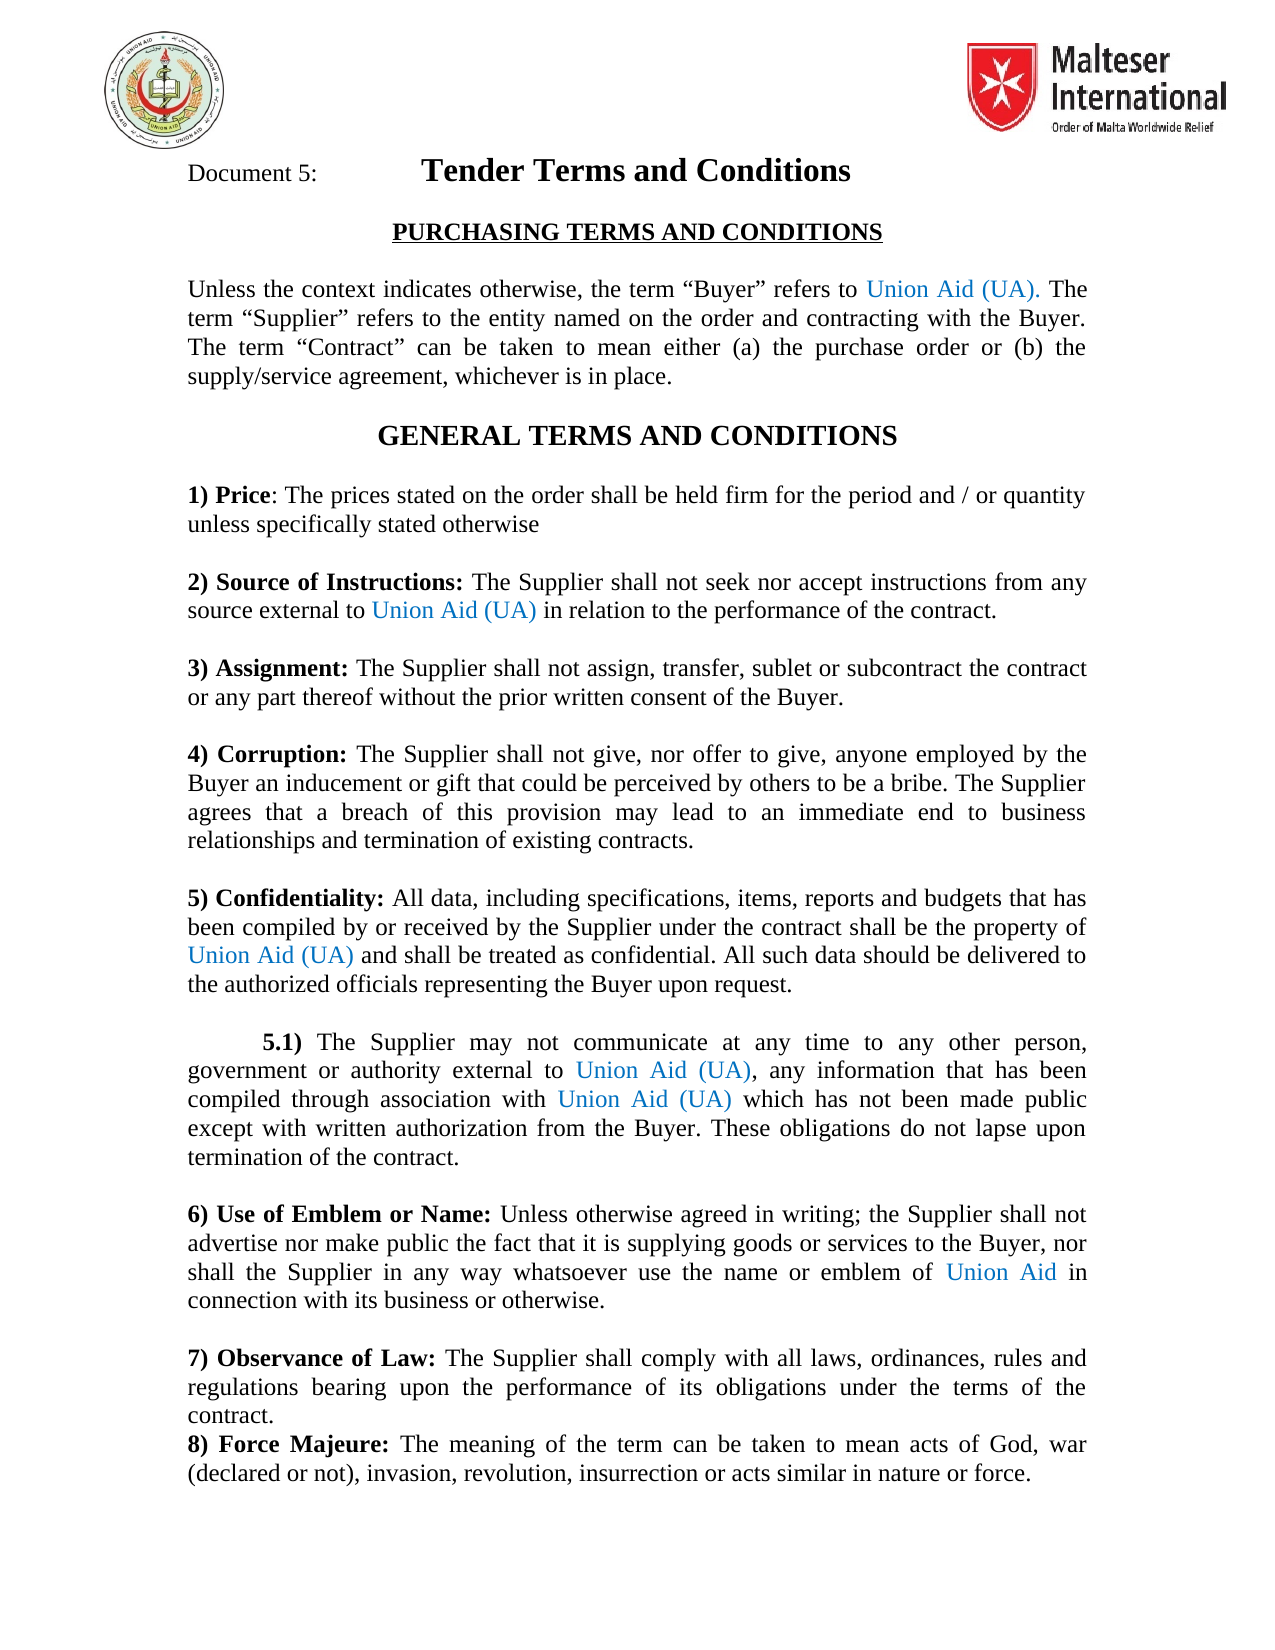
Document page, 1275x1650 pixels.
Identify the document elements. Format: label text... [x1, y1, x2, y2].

text Unless the context indicates otherwise, the term “Buyer” refers to Union Aid (UA). The term “Supplier” refers to the entity named on the order and contracting with the Buyer. The term “Contract” can be taken to mean either (a) the purchase order or (b) the supply/service agreement, whichever is in place. [187, 274, 1087, 389]
text 3) Assignment: The Supplier shall not assign, transfer, sublet or subcontract the contract or any part thereof without the prior written consent of the Buyer. [187, 653, 1087, 711]
picture [104, 31, 224, 149]
text 8) Force Majeure: The meaning of the term can be taken to mean acts of God, war (declared or not), invasion, revolution, insurrection or acts similar in nature or force. [187, 1429, 1087, 1487]
text 1) Price: The prices stated on the order shall be held firm for the period and / or quantity unless specifically stated otherwise [187, 481, 1087, 538]
text 7) Observance of Law: The Supplier shall comply with all laws, ordinances, rules and regulations bearing upon the performance of its obligations under the terms of the contract. [187, 1343, 1087, 1429]
text 2) Source of Instructions: The Supplier shall not seek nor accept instructions from any source external to Union Aid (UA) in relation to the performance of the contract. [187, 567, 1087, 624]
text 4) Corruption: The Supplier shall not give, nor offer to give, anyone employed by the Buyer an inducement or gift that could be perceived by others to be a bribe. The Supplier agrees that a breach of this provision may lead to an immediate end to business relationships and termination of existing contracts. [187, 739, 1087, 854]
text 5) Confidentiality: All data, including specifications, items, reports and budgets that has been compiled by or received by the Supplier under the contract shall be the property of Union Aid (UA) and shall be treated as confidential. All such data should be delivered to the authorized officials representing the Buyer upon request. [187, 883, 1087, 998]
text PURCHASING TERMS AND CONDITIONS [187, 217, 1087, 246]
text GENERAL TERMS AND CONDITIONS [187, 418, 1087, 452]
text Document 5: Tender Terms and Conditions [187, 150, 1087, 188]
picture [967, 43, 1226, 132]
text 5.1) The Supplier may not communicate at any time to any other person, government or authority external to Union Aid (UA), any information that has been compiled through association with Union Aid (UA) which has not been made public except with written authorization from the Buyer. These obligations do not lapse upon termination of the contract. [187, 1027, 1087, 1171]
text 6) Use of Emblem or Name: Unless otherwise agreed in writing; the Supplier shall not advertise nor make public the fact that it is supplying goods or services to the Buyer, nor shall the Supplier in any way whatsoever use the name or emblem of Union Aid in connection with its business or otherwise. [187, 1199, 1087, 1314]
